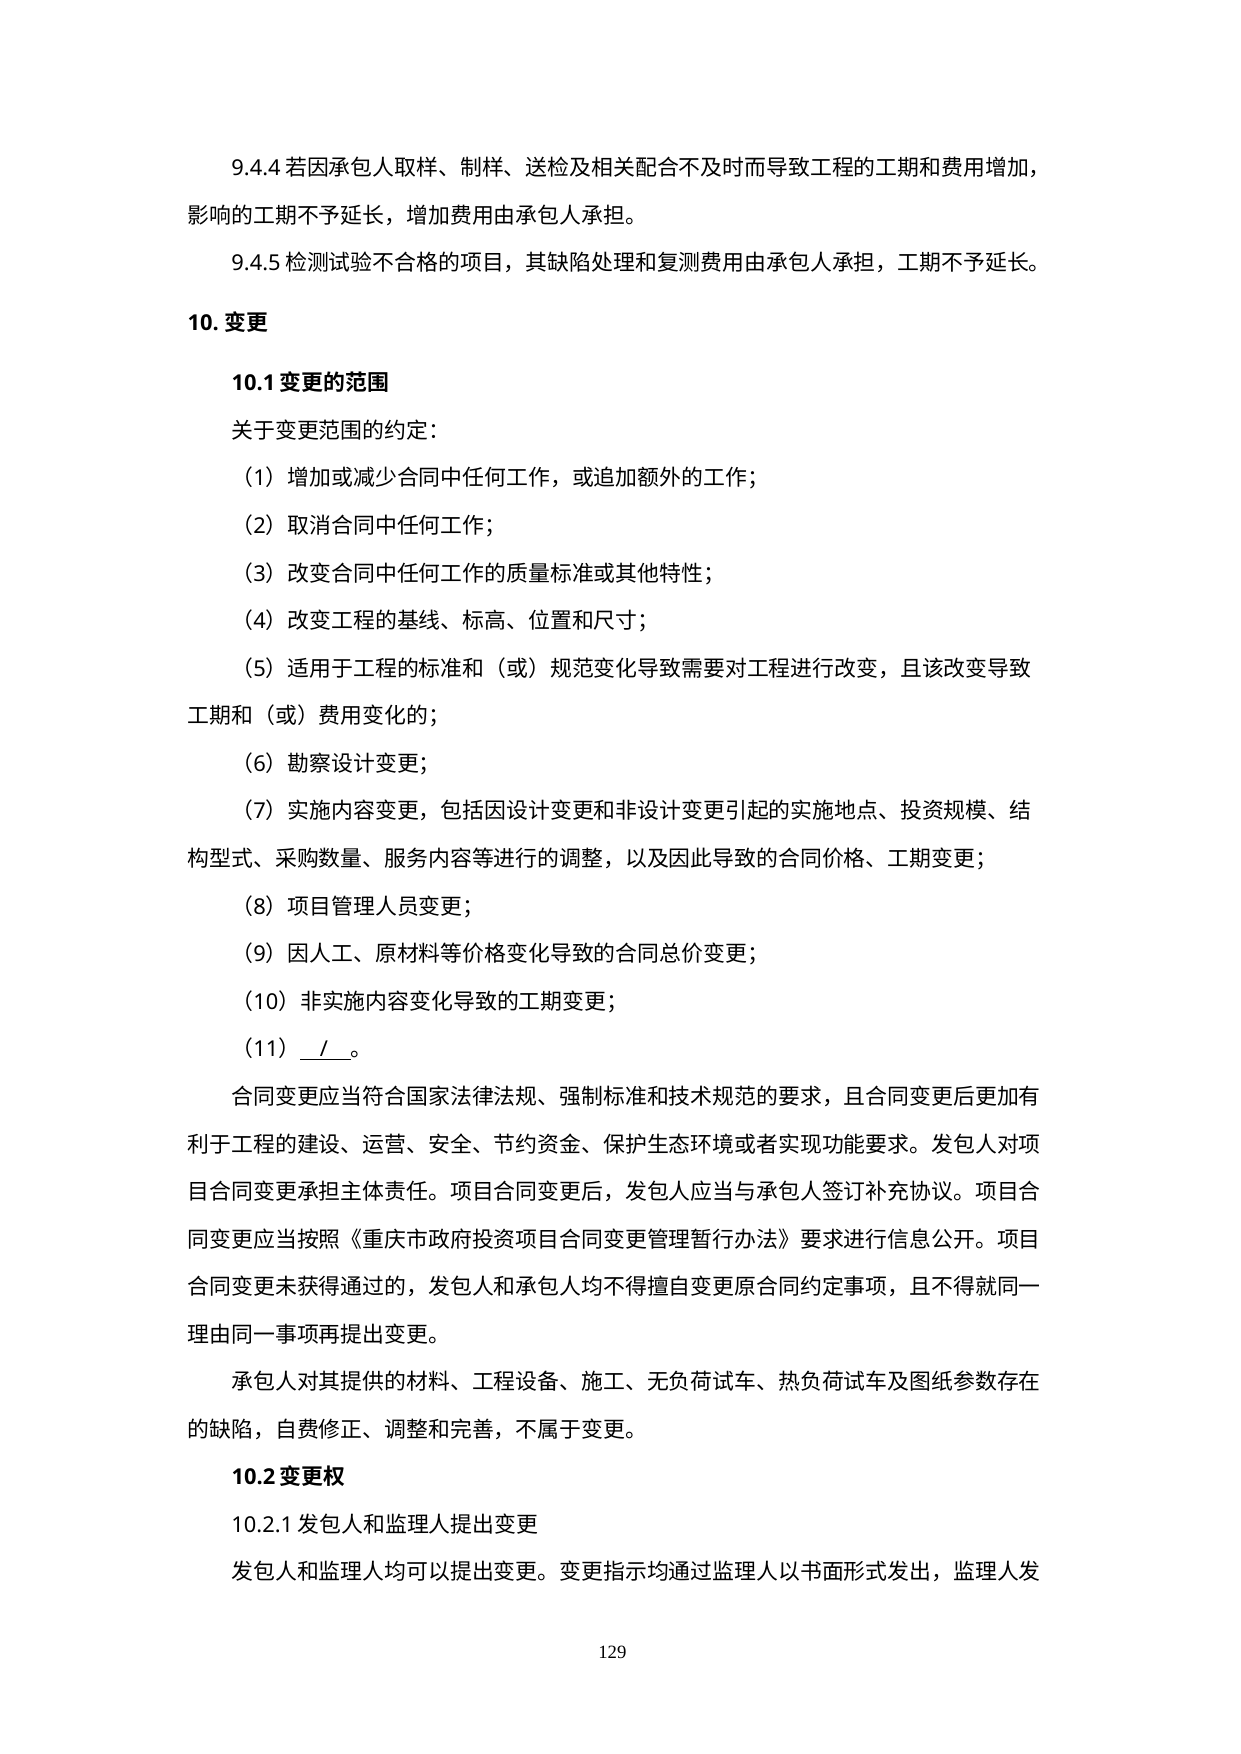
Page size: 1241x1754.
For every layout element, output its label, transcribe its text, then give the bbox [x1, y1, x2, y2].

text （3）改变合同中任何工作的质量标准或其他特性； [187, 556, 1053, 587]
text （7）实施内容变更，包括因设计变更和非设计变更引起的实施地点、投资规模、结构型式、采购数量、服务内容等进行的调整，以及因此导致的合同价格、工期变更； [187, 793, 1053, 873]
subtitle 10. 变更 [187, 305, 1053, 337]
text （1）增加或减少合同中任何工作，或追加额外的工作； [187, 460, 1053, 492]
text 承包人对其提供的材料、工程设备、施工、无负荷试车、热负荷试车及图纸参数存在的缺陷，自费修正、调整和完善，不属于变更。 [187, 1364, 1053, 1443]
text （9）因人工、原材料等价格变化导致的合同总价变更； [187, 936, 1053, 968]
text 10.2.1发包人和监理人提出变更 [187, 1507, 1053, 1538]
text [187, 1554, 1053, 1586]
text （6）勘察设计变更； [187, 746, 1053, 778]
text 合同变更应当符合国家法律法规、强制标准和技术规范的要求，且合同变更后更加有利于工程的建设、运营、安全、节约资金、保护生态环境或者实现功能要求。发包人对项目合同变更承担主体责任。项目合同变更后，发包人应当与承包人签订补充协议。项目合同变更应当按照《重庆市政府投资项目合同变更管理暂行办法》要求进行信息公开。项目合同变更未获得通过的，发包人和承包人均不得擅自变更原合同约定事项，且不得就同一理由同一事项再提出变更。 [187, 1079, 1053, 1348]
text （2）取消合同中任何工作； [187, 508, 1053, 540]
text （5）适用于工程的标准和（或）规范变化导致需要对工程进行改变，且该改变导致工期和（或）费用变化的； [187, 651, 1053, 730]
text （11） / 。 [187, 1031, 1053, 1063]
text 9.4.4若因承包人取样、制样、送检及相关配合不及时而导致工程的工期和费用增加，影响的工期不予延长，增加费用由承包人承担。 [187, 150, 1053, 229]
text （10）非实施内容变化导致的工期变更； [187, 984, 1053, 1016]
subtitle 10.1变更的范围 [187, 365, 1053, 397]
text （4）改变工程的基线、标高、位置和尺寸； [187, 603, 1053, 635]
subtitle 10.2变更权 [187, 1459, 1053, 1491]
text 关于变更范围的约定： [187, 413, 1053, 444]
text （8）项目管理人员变更； [187, 889, 1053, 920]
text 9.4.5检测试验不合格的项目，其缺陷处理和复测费用由承包人承担，工期不予延长。 [187, 245, 1053, 277]
